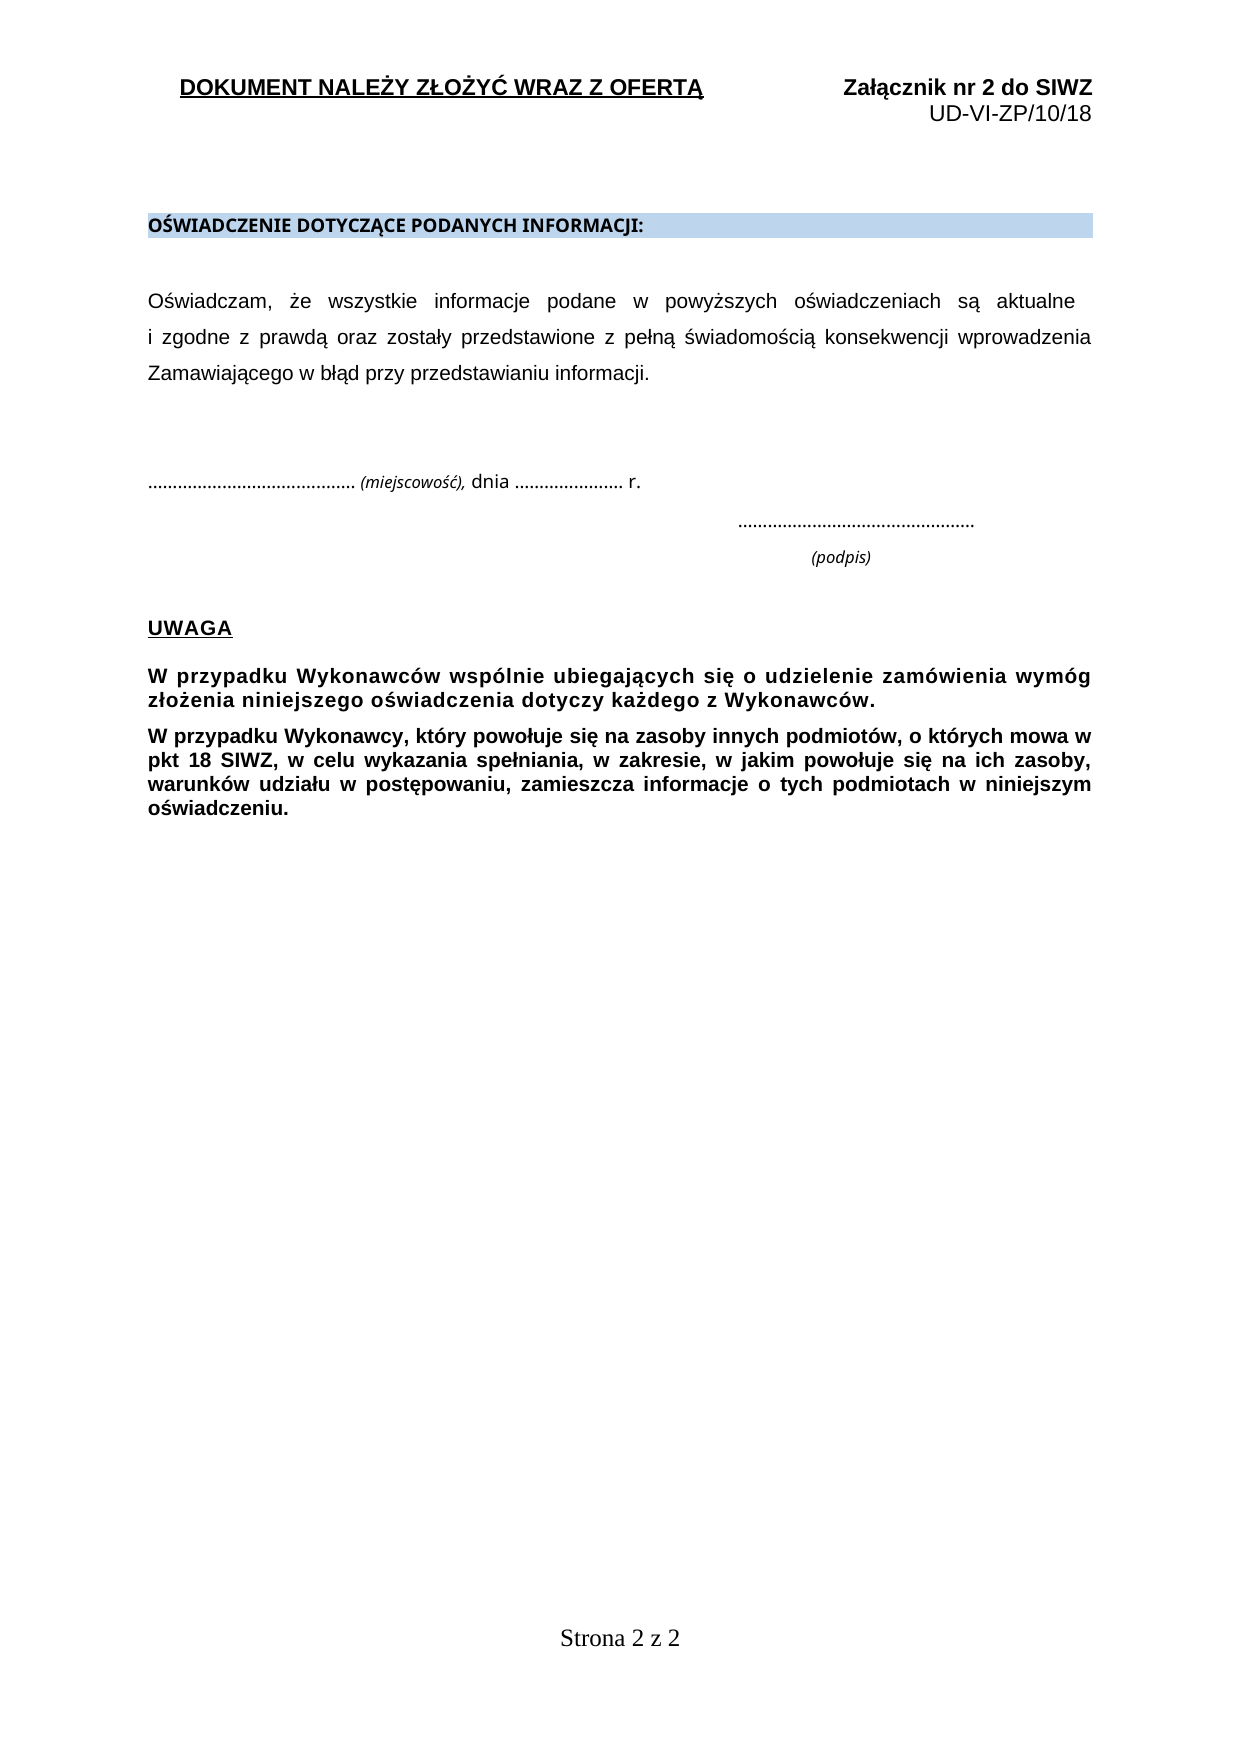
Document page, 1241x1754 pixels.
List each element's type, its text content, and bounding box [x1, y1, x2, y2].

text Oświadczam, że wszystkie informacje podane w powyższych oświadczeniach są aktualne i zgodne z prawdą oraz zostały przedstawione z pełną świadomością konsekwencji wprowadzenia Zamawiającego w błąd przy przedstawianiu informacji. [148, 289, 1093, 385]
text UWAGA [148, 616, 1093, 639]
text OŚWIADCZENIE DOTYCZĄCE PODANYCH INFORMACJI: [148, 213, 1093, 238]
text ………………………….….……. (miejscowość), dnia …………………. r. [148, 469, 1093, 494]
text ………………………………………… [148, 507, 1093, 533]
text W przypadku Wykonawców wspólnie ubiegających się o udzielenie zamówienia wymóg złożenia niniejszego oświadczenia dotyczy każdego z Wykonawców. [148, 663, 1093, 711]
text (podpis) [738, 545, 1093, 568]
text W przypadku Wykonawcy, który powołuje się na zasoby innych podmiotów, o których mowa w pkt 18 SIWZ, w celu wykazania spełniania, w zakresie, w jakim powołuje się na ich zasoby, warunków udziału w postępowaniu, zamieszcza informacje o tych podmiotach w niniejszym oświadczeniu. [148, 724, 1093, 820]
